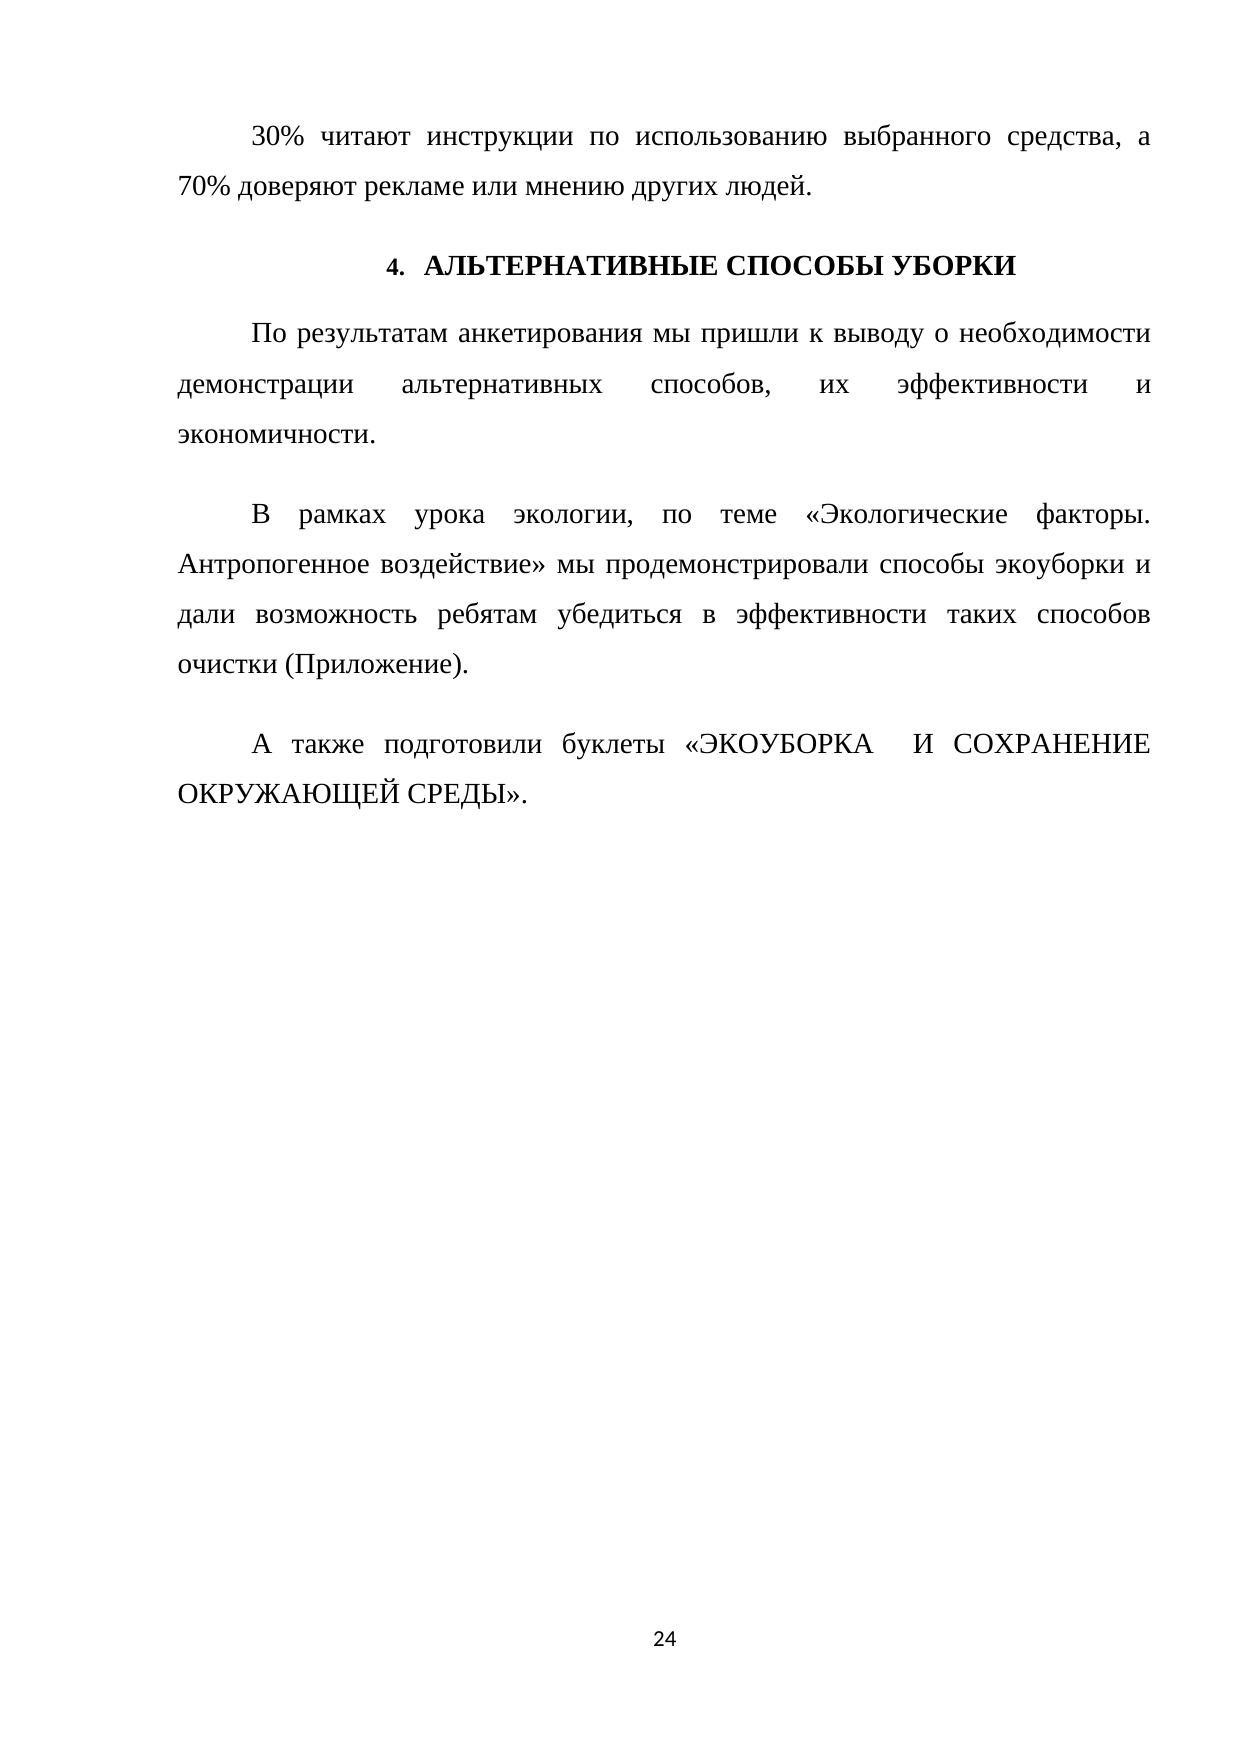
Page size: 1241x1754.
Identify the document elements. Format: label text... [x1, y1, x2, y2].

text 30% читают инструкции по использованию выбранного средства, а 70% доверяют рекламе или мнению других людей. [177, 118, 1152, 202]
text В рамках урока экологии, по теме «Экологические факторы. Антропогенное воздействие» мы продемонстрировали способы экоуборки и дали возможность ребятам убедиться в эффективности таких способов очистки (Приложение). [177, 496, 1152, 680]
list АЛЬТЕРНАТИВНЫЕ СПОСОБЫ УБОРКИ [251, 248, 1152, 281]
text А также подготовили буклеты «ЭКОУБОРКА И СОХРАНЕНИЕ ОКРУЖАЮЩЕЙ СРЕДЫ». [177, 726, 1152, 810]
text По результатам анкетирования мы пришли к выводу о необходимости демонстрации альтернативных способов, их эффективности и экономичности. [177, 316, 1152, 450]
